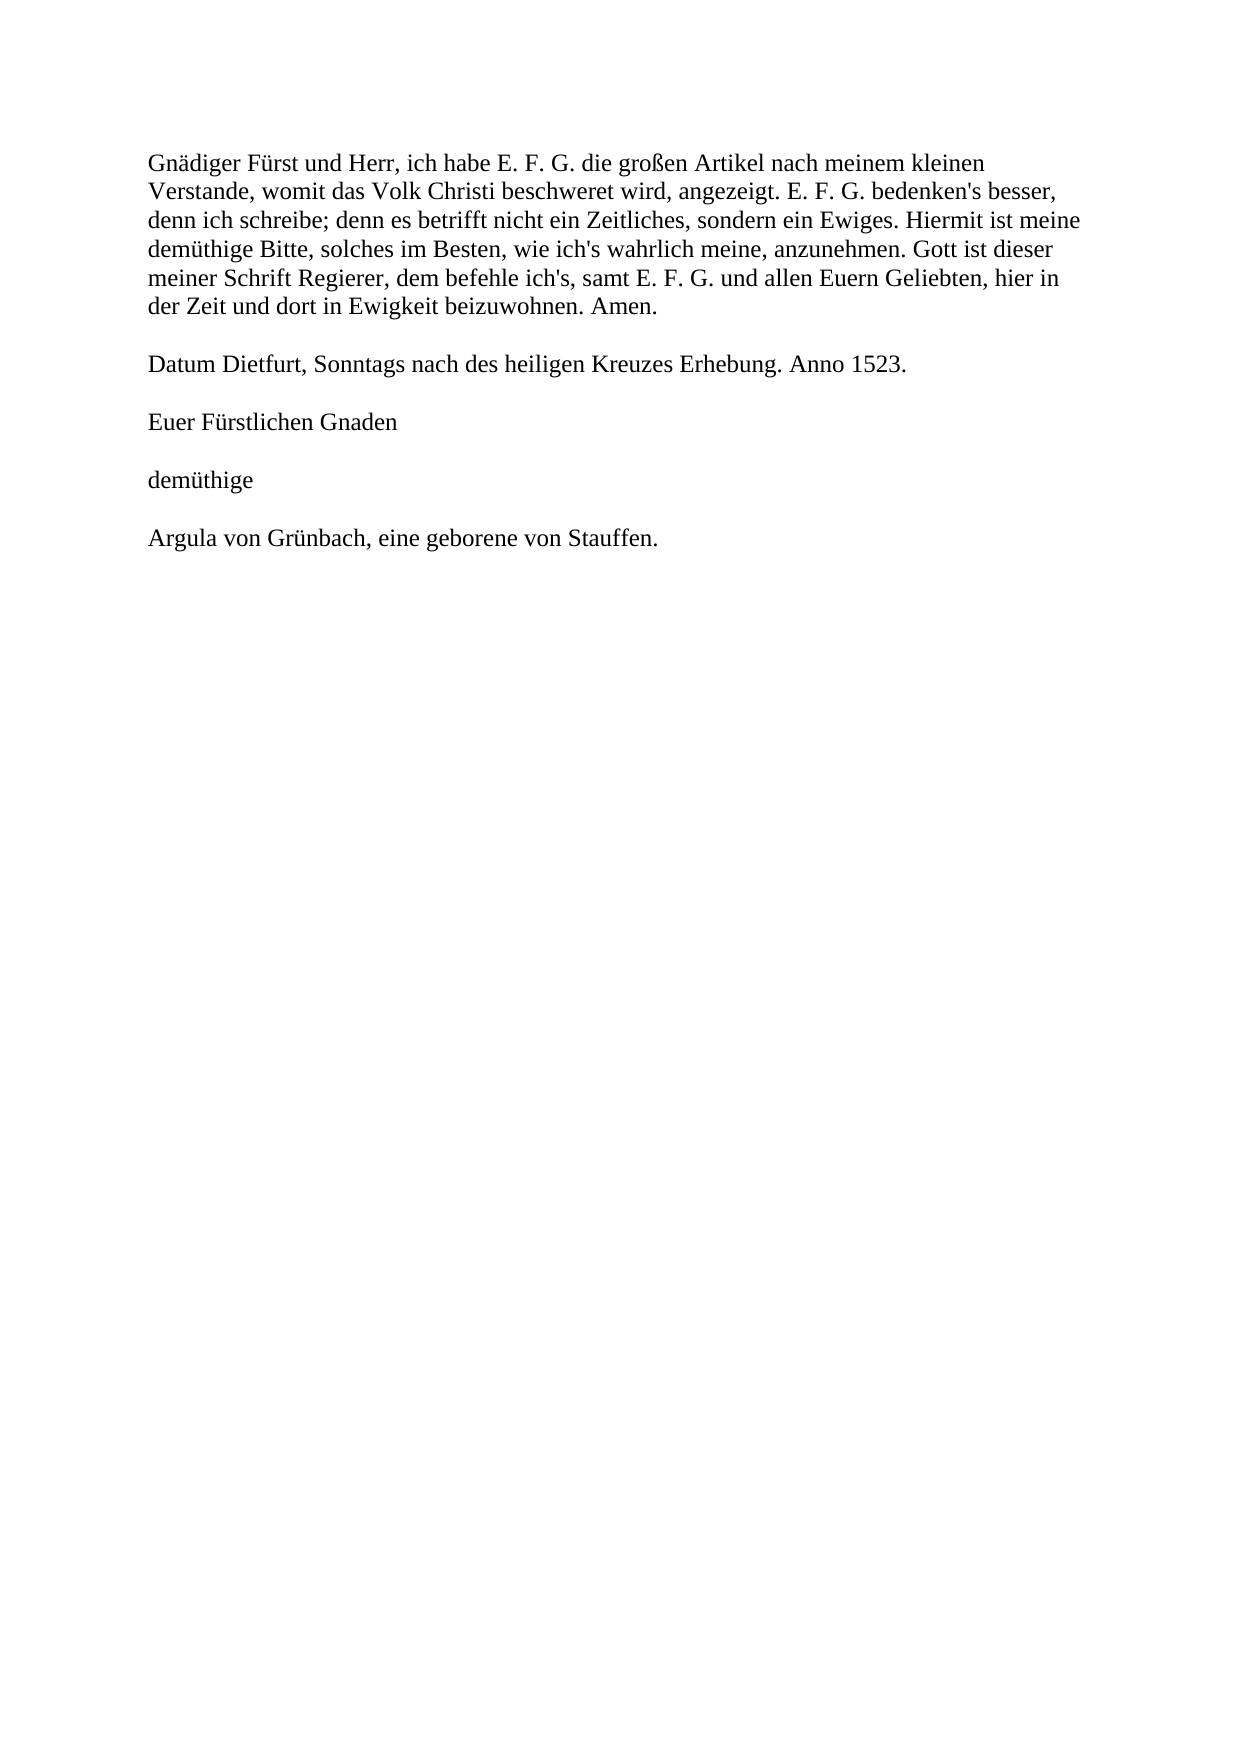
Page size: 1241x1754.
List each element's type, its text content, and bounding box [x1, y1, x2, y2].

text Euer Fürstlichen Gnaden [148, 407, 1093, 436]
text Gnädiger Fürst und Herr, ich habe E. F. G. die großen Artikel nach meinem kleinen Verstande, womit das Volk Christi beschweret wird, angezeigt. E. F. G. bedenken's besser, denn ich schreibe; denn es betrifft nicht ein Zeitliches, sondern ein Ewiges. Hiermit ist meine demüthige Bitte, solches im Besten, wie ich's wahrlich meine, anzunehmen. Gott ist dieser meiner Schrift Regierer, dem befehle ich's, samt E. F. G. und allen Euern Geliebten, hier in der Zeit und dort in Ewigkeit beizuwohnen. Amen. [148, 148, 1093, 320]
text Argula von Grünbach, eine geborene von Stauffen. [148, 523, 1093, 552]
text Datum Dietfurt, Sonntags nach des heiligen Kreuzes Erhebung. Anno 1523. [148, 349, 1093, 378]
text demüthige [148, 465, 1093, 494]
